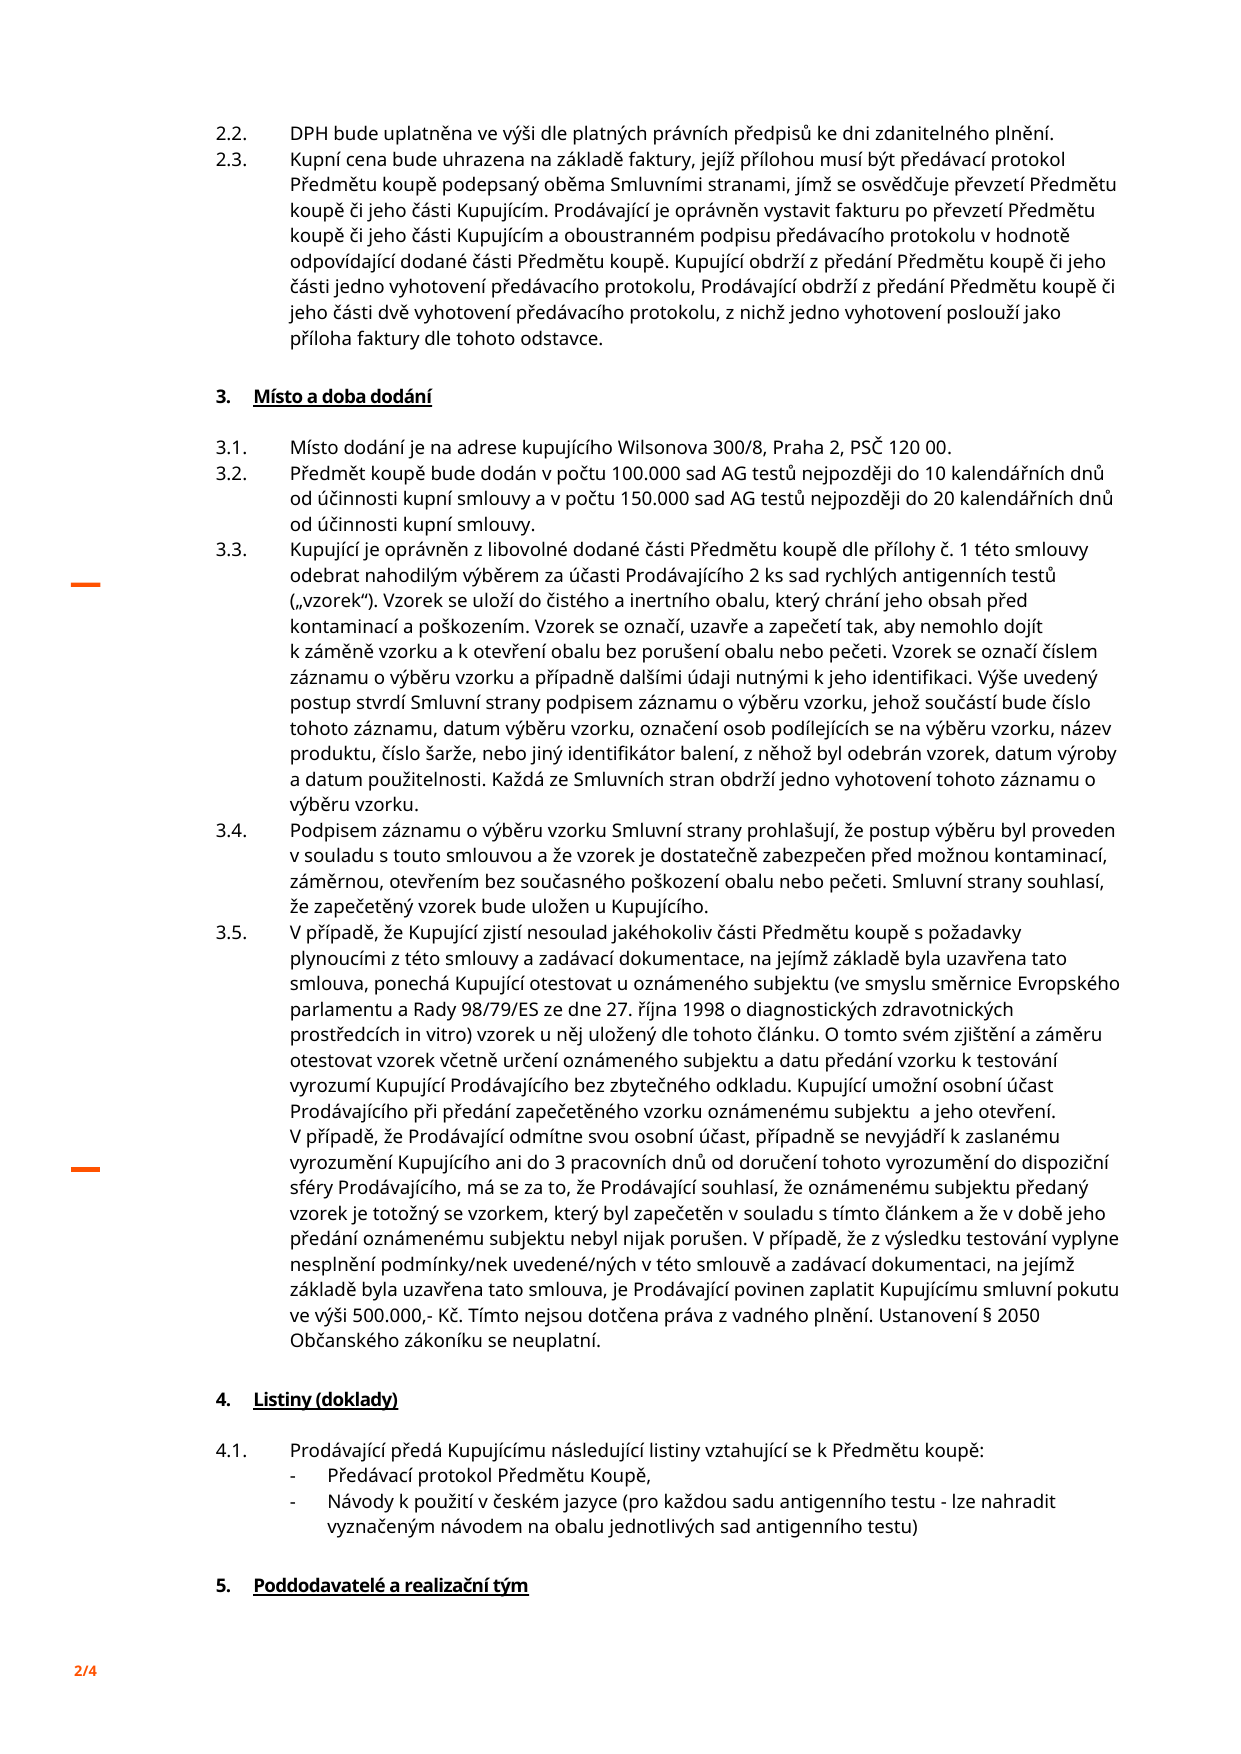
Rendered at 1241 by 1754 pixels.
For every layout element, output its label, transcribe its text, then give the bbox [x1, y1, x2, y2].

list Prodávající předá Kupujícímu následující listiny vztahující se k Předmětu koupě: [216, 1437, 1122, 1463]
list Kupující je oprávněn z libovolné dodané části Předmětu koupě dle přílohy č. 1 této smlouvy odebrat nahodilým výběrem za účasti Prodávajícího 2 ks sad rychlých antigenních testů („vzorek“). Vzorek se uloží do čistého a inertního obalu, který chrání jeho obsah před kontaminací a poškozením. Vzorek se označí, uzavře a zapečetí tak, aby nemohlo dojít k záměně vzorku a k otevření obalu bez porušení obalu nebo pečeti. Vzorek se označí číslem záznamu o výběru vzorku a případně dalšími údaji nutnými k jeho identifikaci. Výše uvedený postup stvrdí Smluvní strany podpisem záznamu o výběru vzorku, jehož součástí bude číslo tohoto záznamu, datum výběru vzorku, označení osob podílejících se na výběru vzorku, název produktu, číslo šarže, nebo jiný identifikátor balení, z něhož byl odebrán vzorek, datum výroby a datum použitelnosti. Každá ze Smluvních stran obdrží jedno vyhotovení tohoto záznamu o výběru vzorku. [216, 536, 1122, 817]
list Předávací protokol Předmětu Koupě, [289, 1463, 1122, 1488]
list V případě, že Kupující zjistí nesoulad jakéhokoliv části Předmětu koupě s požadavky plynoucími z této smlouvy a zadávací dokumentace, na jejímž základě byla uzavřena tato smlouva, ponechá Kupující otestovat u oznámeného subjektu (ve smyslu směrnice Evropského parlamentu a Rady 98/79/ES ze dne 27. října 1998 o diagnostických zdravotnických prostředcích in vitro) vzorek u něj uložený dle tohoto článku. O tomto svém zjištění a záměru otestovat vzorek včetně určení oznámeného subjektu a datu předání vzorku k testování vyrozumí Kupující Prodávajícího bez zbytečného odkladu. Kupující umožní osobní účast Prodávajícího při předání zapečetěného vzorku oznámenému subjektu a jeho otevření. V případě, že Prodávající odmítne svou osobní účast, případně se nevyjádří k zaslanému vyrozumění Kupujícího ani do 3 pracovních dnů od doručení tohoto vyrozumění do dispoziční sféry Prodávajícího, má se za to, že Prodávající souhlasí, že oznámenému subjektu předaný vzorek je totožný se vzorkem, který byl zapečetěn v souladu s tímto článkem a že v době jeho předání oznámenému subjektu nebyl nijak porušen. V případě, že z výsledku testování vyplyne nesplnění podmínky/nek uvedené/ných v této smlouvě a zadávací dokumentaci, na jejímž základě byla uzavřena tato smlouva, je Prodávající povinen zaplatit Kupujícímu smluvní pokutu ve výši 500.000,- Kč. Tímto nejsou dotčena práva z vadného plnění. Ustanovení § 2050 Občanského zákoníku se neuplatní. [216, 919, 1122, 1353]
list Návody k použití v českém jazyce (pro každou sadu antigenního testu - lze nahradit vyznačeným návodem na obalu jednotlivých sad antigenního testu) [289, 1488, 1122, 1539]
list DPH bude uplatněna ve výši dle platných právních předpisů ke dni zdanitelného plnění. [216, 121, 1122, 146]
subtitle Listiny (doklady) [216, 1386, 1122, 1412]
subtitle Poddodavatelé a realizační tým [216, 1573, 1122, 1598]
list Předmět koupě bude dodán v počtu 100.000 sad AG testů nejpozději do 10 kalendářních dnů od účinnosti kupní smlouvy a v počtu 150.000 sad AG testů nejpozději do 20 kalendářních dnů od účinnosti kupní smlouvy. [216, 460, 1122, 536]
list Kupní cena bude uhrazena na základě faktury, jejíž přílohou musí být předávací protokol Předmětu koupě podepsaný oběma Smluvními stranami, jímž se osvědčuje převzetí Předmětu koupě či jeho části Kupujícím. Prodávající je oprávněn vystavit fakturu po převzetí Předmětu koupě či jeho části Kupujícím a oboustranném podpisu předávacího protokolu v hodnotě odpovídající dodané části Předmětu koupě. Kupující obdrží z předání Předmětu koupě či jeho části jedno vyhotovení předávacího protokolu, Prodávající obdrží z předání Předmětu koupě či jeho části dvě vyhotovení předávacího protokolu, z nichž jedno vyhotovení poslouží jako příloha faktury dle tohoto odstavce. [216, 146, 1122, 350]
list Podpisem záznamu o výběru vzorku Smluvní strany prohlašují, že postup výběru byl proveden v souladu s touto smlouvou a že vzorek je dostatečně zabezpečen před možnou kontaminací, záměrnou, otevřením bez současného poškození obalu nebo pečeti. Smluvní strany souhlasí, že zapečetěný vzorek bude uložen u Kupujícího. [216, 817, 1122, 919]
subtitle Místo a doba dodání [216, 384, 1122, 409]
list Místo dodání je na adrese kupujícího Wilsonova 300/8, Praha 2, PSČ 120 00. [216, 434, 1122, 460]
